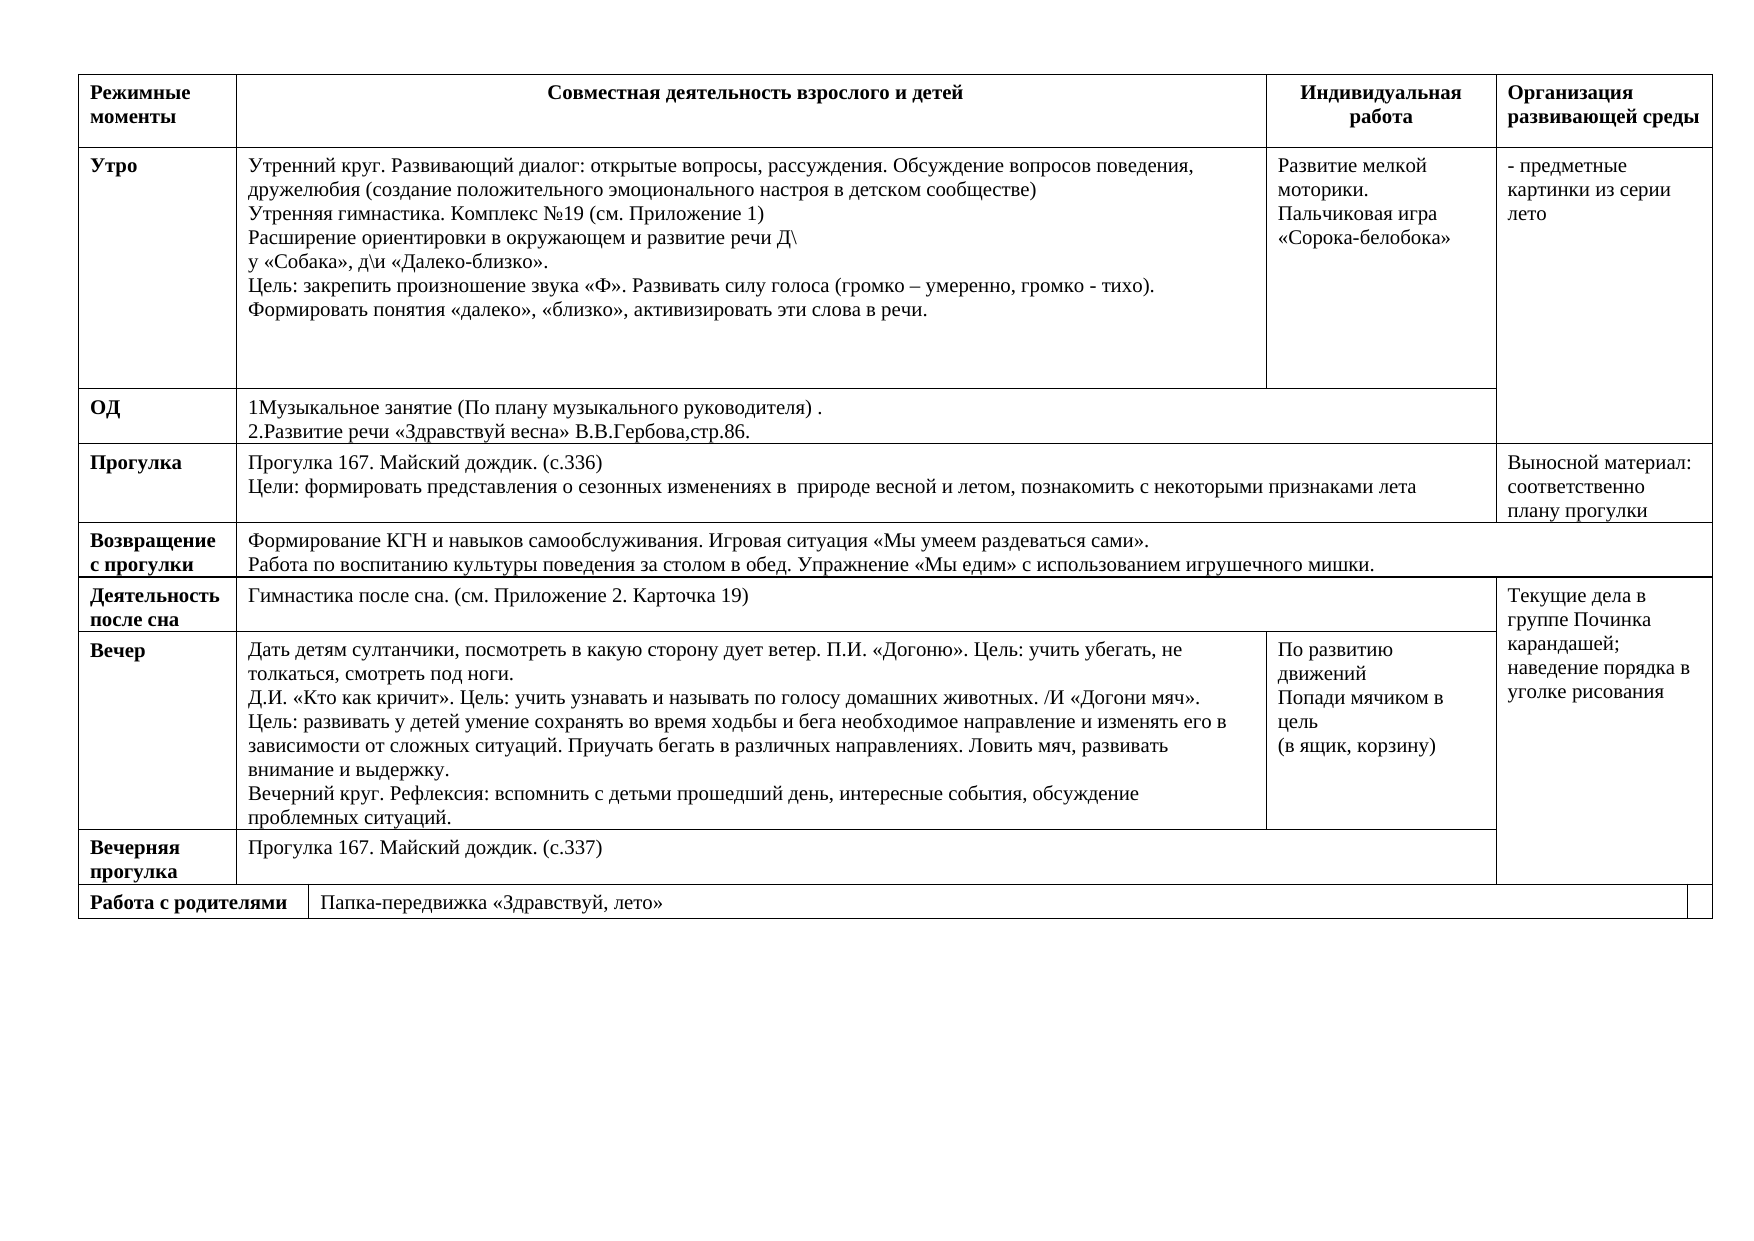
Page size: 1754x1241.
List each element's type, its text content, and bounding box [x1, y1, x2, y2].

table_header Режимные моменты [79, 75, 236, 147]
table_cell Работа с родителями [79, 885, 308, 918]
table_header Организация развивающей среды [1497, 75, 1712, 147]
table_cell Формирование КГН и навыков самообслуживания. Игровая ситуация «Мы умеем раздеваться сами». Работа по воспитанию культуры поведения за столом в обед. Упражнение «Мы едим» с использованием игрушечного мишки. [237, 523, 1496, 576]
table_cell Вечер [79, 632, 236, 829]
table_cell ОД [79, 389, 236, 443]
table_cell Текущие дела в группе Починка карандашей; наведение порядка в уголке рисования [1497, 578, 1712, 883]
table_cell Прогулка [79, 444, 236, 522]
table_cell По развитию движений Попади мячиком в цель (в ящик, корзину) [1267, 632, 1496, 829]
table_cell Возвращение с прогулки [79, 523, 236, 576]
table_cell Гимнастика после сна. (см. Приложение 2. Карточка 19) [237, 578, 1496, 631]
table_cell [1496, 885, 1687, 918]
table_cell Дать детям султанчики, посмотреть в какую сторону дует ветер. П.И. «Догоню». Цель: учить убегать, не толкаться, смотреть под ноги. Д.И. «Кто как кричит». Цель: учить узнавать и называть по голосу домашних животных. /И «Догони мяч». Цель: развивать у детей умение сохранять во время ходьбы и бега необходимое направление и изменять его в зависимости от сложных ситуаций. Приучать бегать в различных направлениях. Ловить мяч, развивать внимание и выдержку. Вечерний круг. Рефлексия: вспомнить с детьми прошедший день, интересные события, обсуждение проблемных ситуаций. [237, 632, 1266, 829]
table_cell - предметные картинки из серии лето [1497, 148, 1712, 443]
table_cell Выносной материал: соответственно плану прогулки [1497, 444, 1712, 522]
table_cell [1688, 885, 1712, 918]
table_cell Развитие мелкой моторики. Пальчиковая игра «Сорока-белобока» [1267, 148, 1496, 388]
table_header Совместная деятельность взрослого и детей [237, 75, 1266, 147]
table_cell Вечерняя прогулка [79, 830, 236, 883]
table_cell Утро [79, 148, 236, 388]
table_cell Утренний круг. Развивающий диалог: открытые вопросы, рассуждения. Обсуждение вопросов поведения, дружелюбия (создание положительного эмоционального настроя в детском сообществе) Утренняя гимнастика. Комплекс №19 (см. Приложение 1) Расширение ориентировки в окружающем и развитие речи Д\у «Собака», д\и «Далеко-близко». Цель: закрепить произношение звука «Ф». Развивать силу голоса (громко – умеренно, громко - тихо). Формировать понятия «далеко», «близко», активизировать эти слова в речи. [237, 148, 1266, 388]
table_cell [1496, 523, 1712, 576]
table_cell Прогулка 167. Майский дождик. (с.337) [237, 830, 1496, 883]
table_cell 1Музыкальное занятие (По плану музыкального руководителя) . 2.Развитие речи «Здравствуй весна» В.В.Гербова,стр.86. [237, 389, 1496, 443]
table_cell Деятельность после сна [79, 578, 236, 631]
table_header Индивидуальная работа [1267, 75, 1496, 147]
table_cell Папка-передвижка «Здравствуй, лето» [309, 885, 1496, 918]
table_cell Прогулка 167. Майский дождик. (с.336) Цели: формировать представления о сезонных изменениях в природе весной и летом, познакомить с некоторыми признаками лета [237, 444, 1496, 522]
